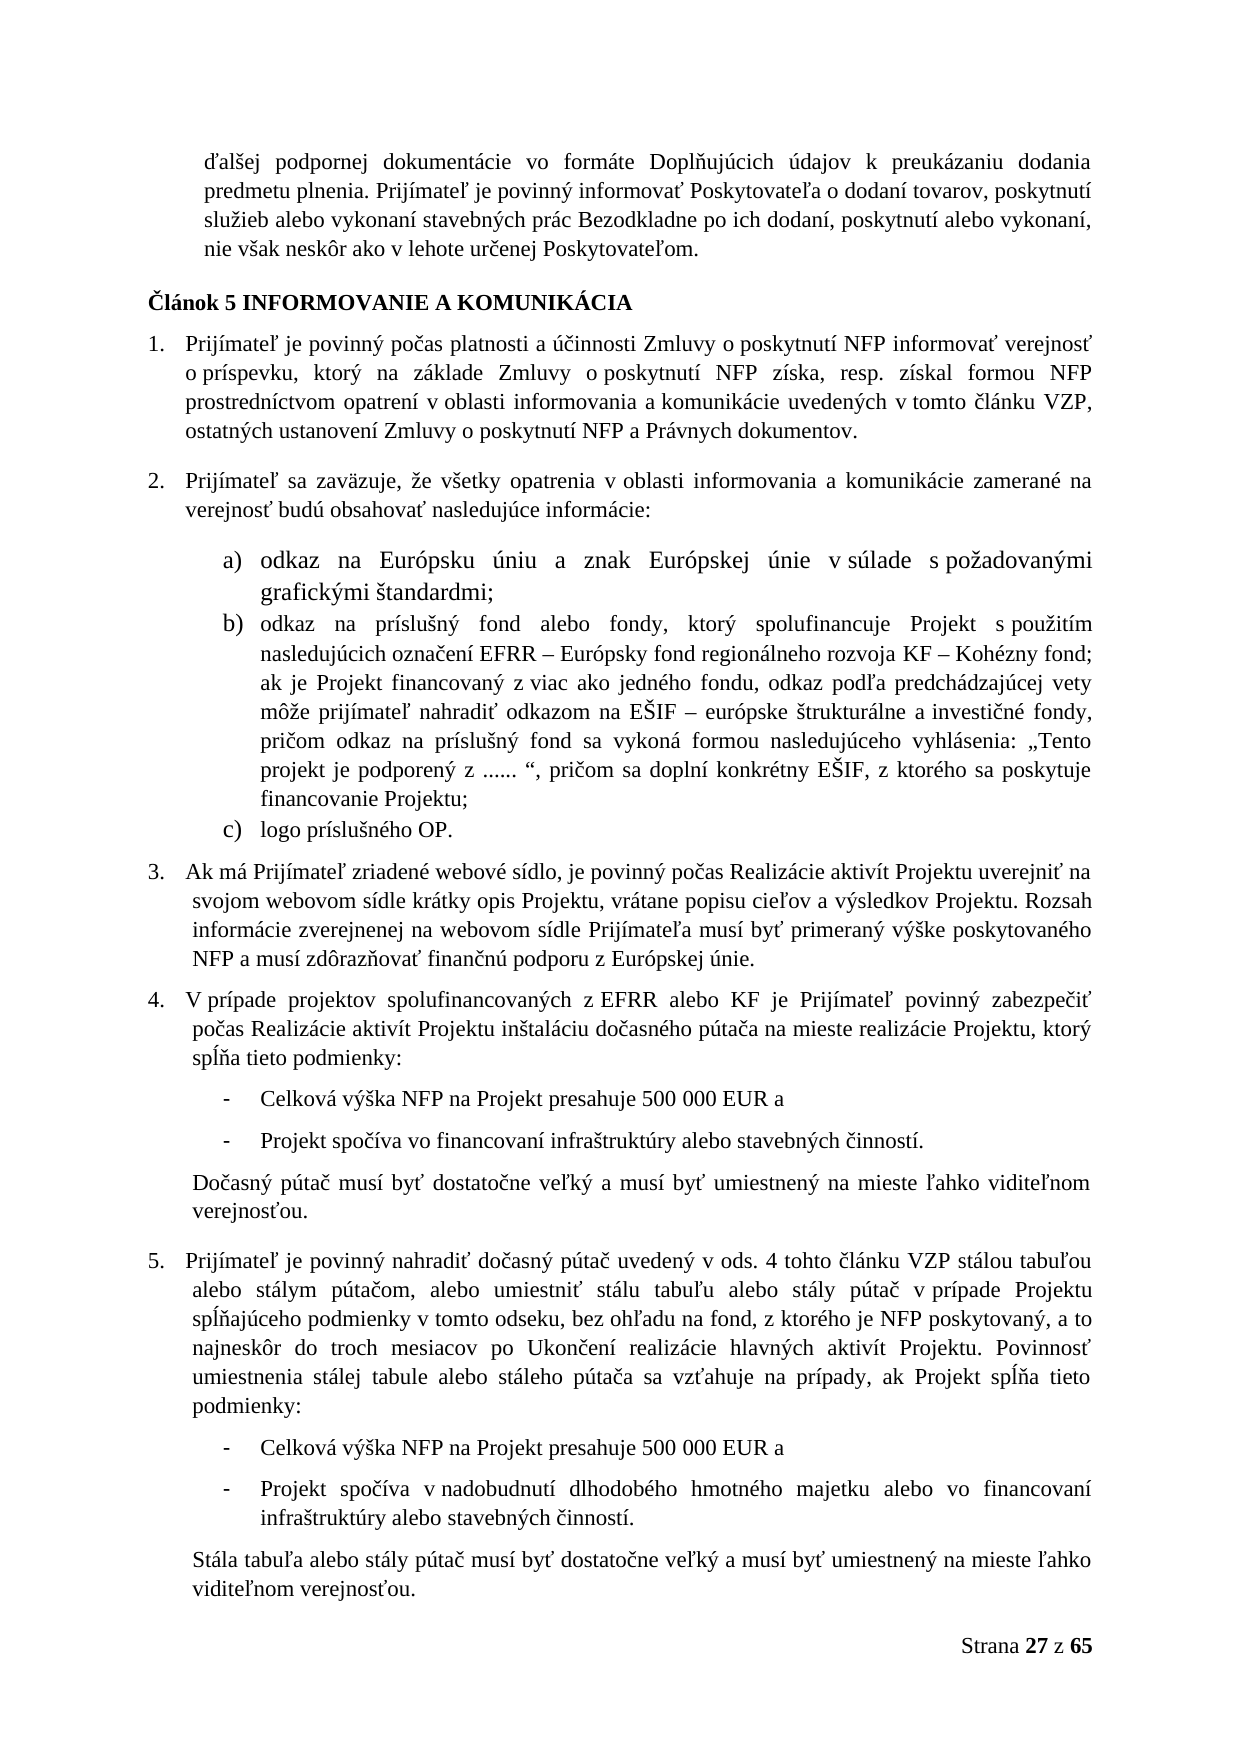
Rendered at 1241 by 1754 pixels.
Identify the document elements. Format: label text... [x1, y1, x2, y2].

list odkaz na príslušný fond alebo fondy, ktorý spolufinancuje Projekt s použitím nasledujúcich označení EFRR – Európsky fond regionálneho rozvoja KF – Kohézny fond; ak je Projekt financovaný z viac ako jedného fondu, odkaz podľa predchádzajúcej vety môže prijímateľ nahradiť odkazom na EŠIF – európske štrukturálne a investičné fondy, pričom odkaz na príslušný fond sa vykoná formou nasledujúceho vyhlásenia: „Tento projekt je podporený z ...... “, pričom sa doplní konkrétny EŠIF, z ktorého sa poskytuje financovanie Projektu; [223, 608, 1092, 811]
list logo príslušného OP. [223, 814, 1092, 842]
list V prípade projektov spolufinancovaných z EFRR alebo KF je Prijímateľ povinný zabezpečiť počas Realizácie aktivít Projektu inštaláciu dočasného pútača na mieste realizácie Projektu, ktorý spĺňa tieto podmienky: [148, 986, 1092, 1070]
subtitle Článok 5 INFORMOVANIE A KOMUNIKÁCIA [148, 288, 1092, 315]
list Prijímateľ sa zaväzuje, že všetky opatrenia v oblasti informovania a komunikácie zamerané na verejnosť budú obsahovať nasledujúce informácie: [148, 467, 1092, 522]
list Prijímateľ je povinný počas platnosti a účinnosti Zmluvy o poskytnutí NFP informovať verejnosť o príspevku, ktorý na základe Zmluvy o poskytnutí NFP získa, resp. získal formou NFP prostredníctvom opatrení v oblasti informovania a komunikácie uvedených v tomto článku VZP, ostatných ustanovení Zmluvy o poskytnutí NFP a Právnych dokumentov. [148, 330, 1092, 443]
list Ak má Prijímateľ zriadené webové sídlo, je povinný počas Realizácie aktivít Projektu uverejniť na svojom webovom sídle krátky opis Projektu, vrátane popisu cieľov a výsledkov Projektu. Rozsah informácie zverejnenej na webovom sídle Prijímateľa musí byť primeraný výške poskytovaného NFP a musí zdôrazňovať finančnú podporu z Európskej únie. [148, 858, 1092, 971]
list Projekt spočíva vo financovaní infraštruktúry alebo stavebných činností. [223, 1127, 1092, 1153]
list Projekt spočíva v nadobudnutí dlhodobého hmotného majetku alebo vo financovaní infraštruktúry alebo stavebných činností. [223, 1475, 1092, 1531]
list Prijímateľ je povinný nahradiť dočasný pútač uvedený v ods. 4 tohto článku VZP stálou tabuľou alebo stálym pútačom, alebo umiestniť stálu tabuľu alebo stály pútač v prípade Projektu spĺňajúceho podmienky v tomto odseku, bez ohľadu na fond, z ktorého je NFP poskytovaný, a to najneskôr do troch mesiacov po Ukončení realizácie hlavných aktivít Projektu. Povinnosť umiestnenia stálej tabule alebo stáleho pútača sa vzťahuje na prípady, ak Projekt spĺňa tieto podmienky: [148, 1247, 1092, 1418]
text Stála tabuľa alebo stály pútač musí byť dostatočne veľký a musí byť umiestnený na mieste ľahko viditeľnom verejnosťou. [192, 1546, 1092, 1601]
text Dočasný pútač musí byť dostatočne veľký a musí byť umiestnený na mieste ľahko viditeľnom verejnosťou. [192, 1168, 1092, 1224]
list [148, 148, 1092, 261]
list odkaz na Európsku úniu a znak Európskej únie v súlade s požadovanými grafickými štandardmi; [223, 545, 1092, 606]
list Celková výška NFP na Projekt presahuje 500 000 EUR a [223, 1085, 1092, 1112]
list Celková výška NFP na Projekt presahuje 500 000 EUR a [223, 1433, 1092, 1460]
